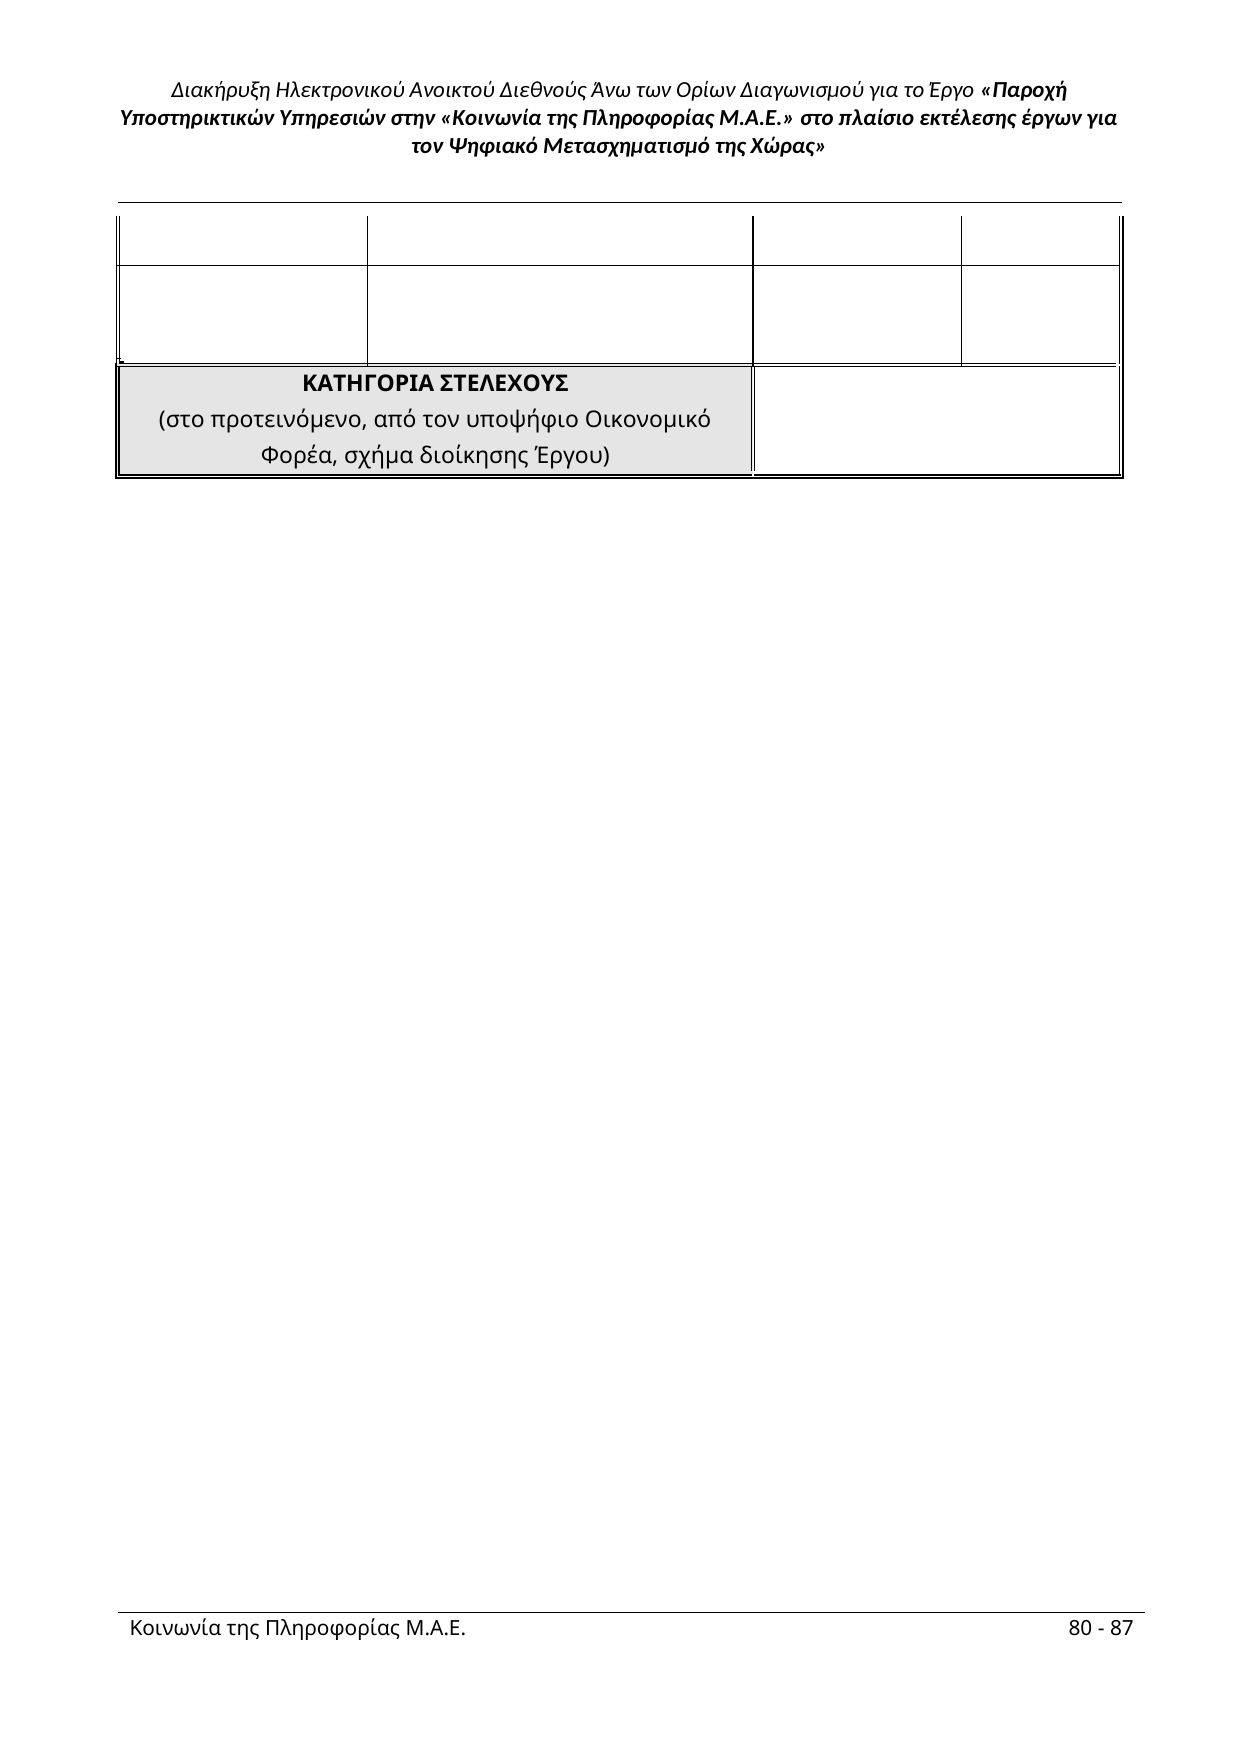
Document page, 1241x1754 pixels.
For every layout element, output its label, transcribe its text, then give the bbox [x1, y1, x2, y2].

table_cell [753, 363, 1121, 474]
table_cell [120, 266, 367, 362]
table_cell [962, 266, 1119, 362]
table_cell [962, 216, 1119, 265]
table_cell [368, 216, 752, 265]
table_cell [754, 266, 961, 362]
table_cell [120, 216, 367, 265]
table_cell [754, 216, 961, 265]
table_cell ΚΑΤΗΓΟΡΙΑ ΣΤΕΛΕΧΟΥΣ (στο προτεινόμενο, από τον υποψήφιο Οικονομικό Φορέα, σχήμα διοίκησης Έργου) [120, 367, 753, 474]
table_cell [368, 266, 752, 362]
